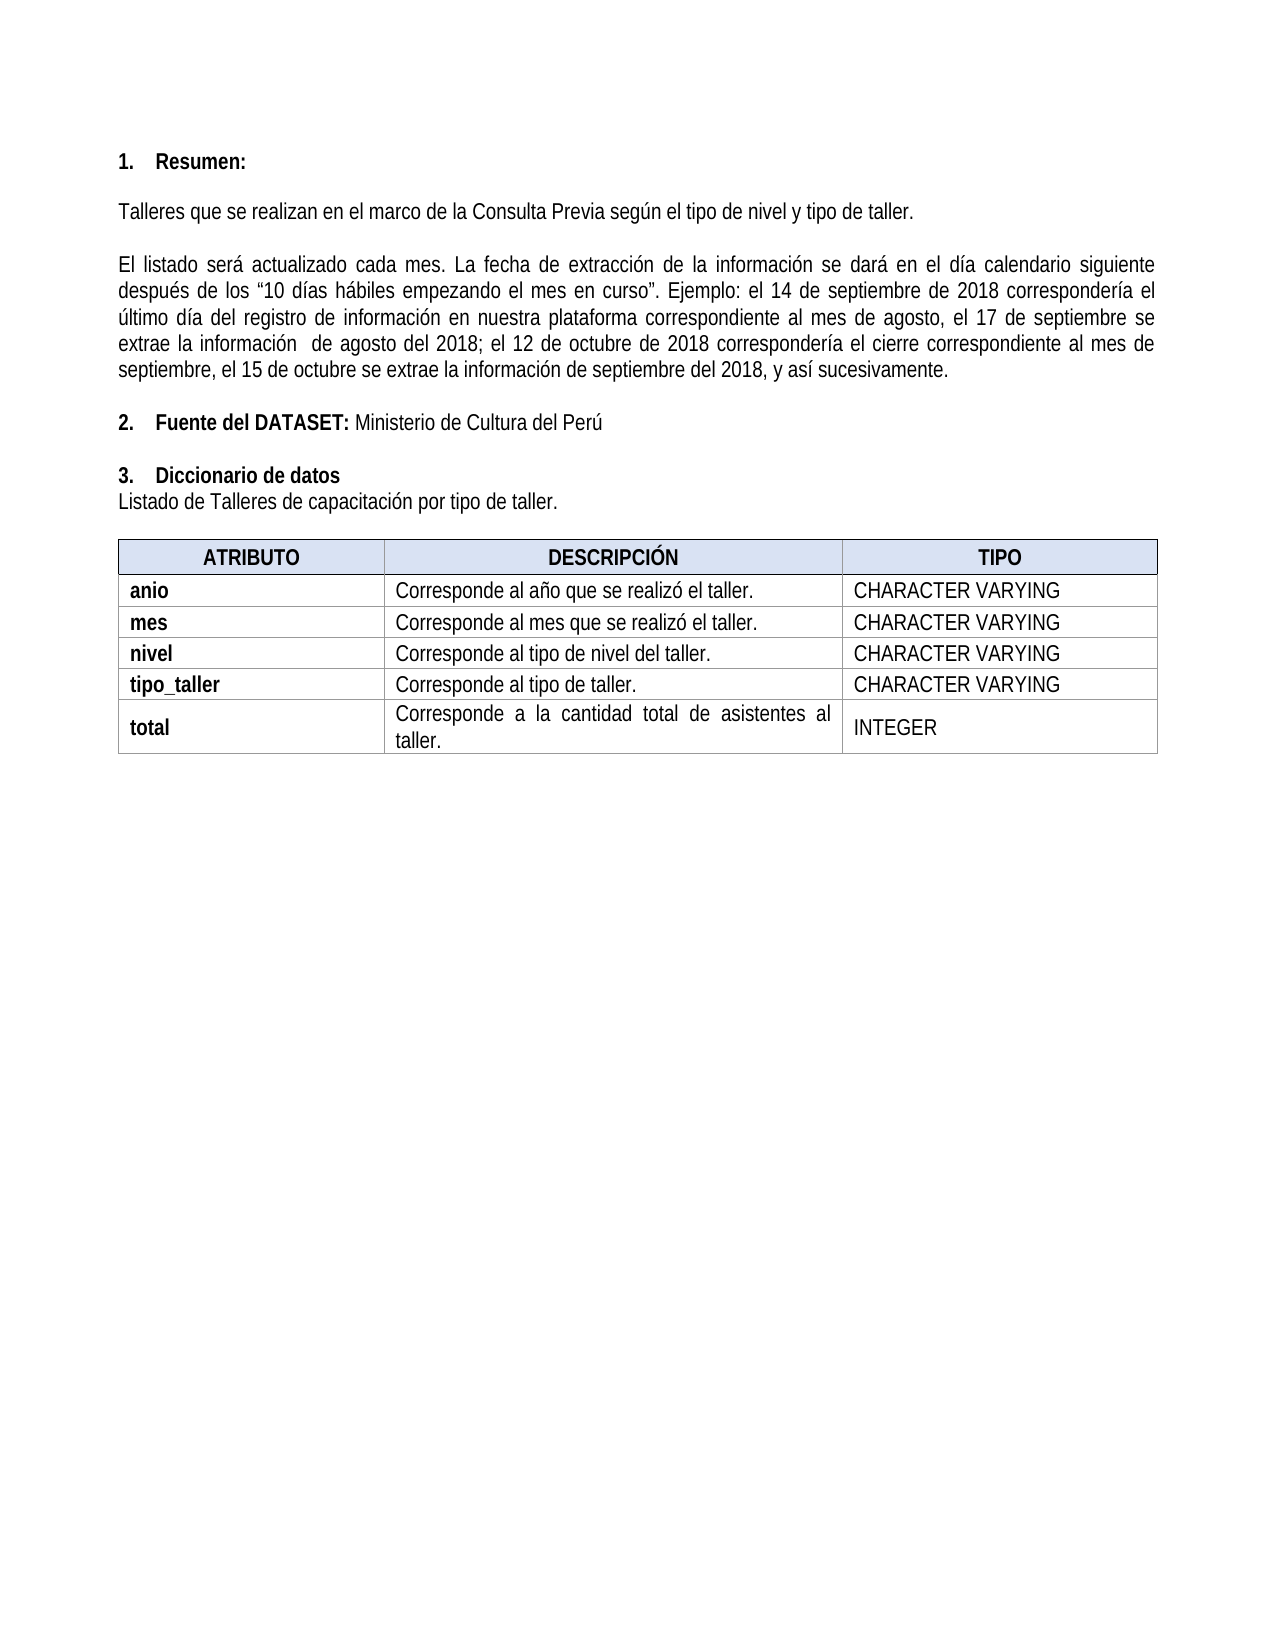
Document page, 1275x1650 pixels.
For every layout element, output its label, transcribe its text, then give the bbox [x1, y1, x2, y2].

table_cell CHARACTER VARYING [843, 575, 1157, 606]
text Talleres que se realizan en el marco de la Consulta Previa según el tipo de nivel y tipo de taller. [118, 198, 1157, 224]
table_cell Corresponde al año que se realizó el taller. [385, 575, 842, 606]
table_cell CHARACTER VARYING [843, 607, 1157, 637]
table_cell anio [119, 575, 384, 606]
table_cell nivel [119, 638, 384, 668]
table_header TIPO [843, 540, 1157, 574]
list Resumen: [118, 148, 1157, 174]
table_cell total [119, 700, 384, 753]
table_cell INTEGER [843, 700, 1157, 753]
table_cell CHARACTER VARYING [843, 638, 1157, 668]
table_cell tipo_taller [119, 669, 384, 699]
table_cell Corresponde al tipo de taller. [385, 669, 842, 699]
list Fuente del DATASET: Ministerio de Cultura del Perú [118, 409, 1157, 435]
text Listado de Talleres de capacitación por tipo de taller. [118, 488, 1157, 514]
table_cell Corresponde al mes que se realizó el taller. [385, 607, 842, 637]
text El listado será actualizado cada mes. La fecha de extracción de la información se dará en el día calendario siguiente después de los “10 días hábiles empezando el mes en curso”. Ejemplo: el 14 de septiembre de 2018 correspondería el último día del registro de información en nuestra plataforma correspondiente al mes de agosto, el 17 de septiembre se extrae la información de agosto del 2018; el 12 de octubre de 2018 correspondería el cierre correspondiente al mes de septiembre, el 15 de octubre se extrae la información de septiembre del 2018, y así sucesivamente. [118, 251, 1157, 382]
table_cell CHARACTER VARYING [843, 669, 1157, 699]
table_cell mes [119, 607, 384, 637]
table_cell Corresponde al tipo de nivel del taller. [385, 638, 842, 668]
table_header DESCRIPCIÓN [385, 540, 842, 574]
table_cell Corresponde a la cantidad total de asistentes al taller. [385, 700, 842, 753]
list Diccionario de datos [118, 462, 1157, 488]
table_header ATRIBUTO [119, 540, 384, 574]
